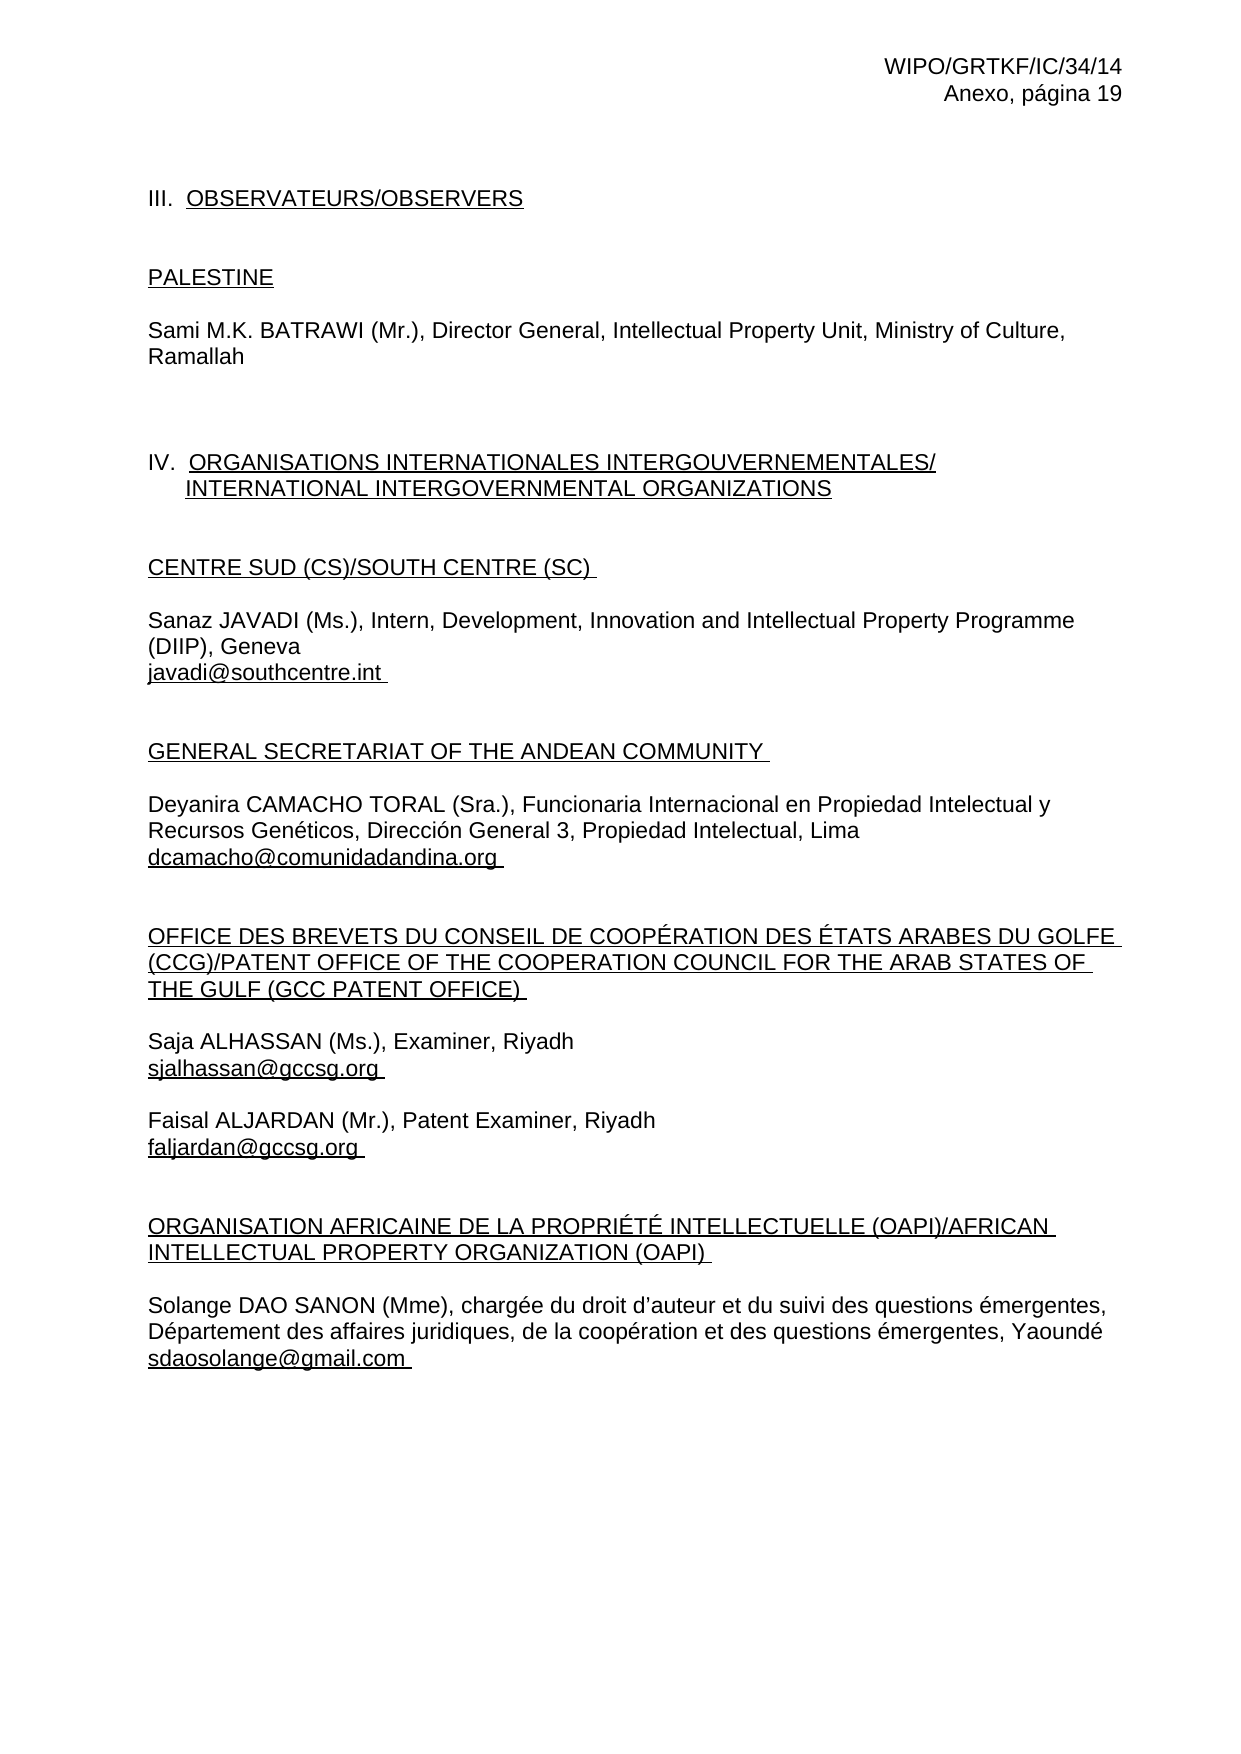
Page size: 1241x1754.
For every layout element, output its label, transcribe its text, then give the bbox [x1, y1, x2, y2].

text OFFICE DES BREVETS DU CONSEIL DE COOPÉRATION DES ÉTATS ARABES DU GOLFE (CCG)/PATENT OFFICE OF THE COOPERATION COUNCIL FOR THE ARAB STATES OF THE GULF (GCC PATENT OFFICE) [148, 947, 1122, 1002]
text ORGANISATION AFRICAINE DE LA PROPRIÉTÉ INTELLECTUELLE (OAPI)/AFRICAN INTELLECTUAL PROPERTY ORGANIZATION (OAPI) [148, 1213, 1122, 1265]
text Sami M.K. BATRAWI (Mr.), Director General, Intellectual Property Unit, Ministry of Culture, Ramallah [148, 317, 1122, 369]
text faljardan@gccsg.org [148, 1134, 1122, 1160]
text Solange DAO SANON (Mme), chargée du droit d’auteur et du suivi des questions émergentes, Département des affaires juridiques, de la coopération et des questions émergentes, Yaoundé [148, 1292, 1122, 1344]
text Deyanira CAMACHO TORAL (Sra.), Funcionaria Internacional en Propiedad Intelectual y Recursos Genéticos, Dirección General 3, Propiedad Intelectual, Lima [148, 791, 1122, 844]
text OFFICE DES BREVETS DU CONSEIL DE COOPÉRATION DES ÉTATS ARABES DU GOLFE (CCG)/PATENT OFFICE OF THE COOPERATION COUNCIL FOR THE ARAB STATES OF THE GULF (GCC PATENT OFFICE) [148, 923, 1122, 946]
text IV. ORGANISATIONS INTERNATIONALES INTERGOUVERNEMENTALES/ INTERNATIONAL INTERGOVERNMENTAL ORGANIZATIONS [148, 448, 1122, 501]
text GENERAL SECRETARIAT OF THE ANDEAN COMMUNITY [148, 738, 1122, 765]
text Sanaz JAVADI (Ms.), Intern, Development, Innovation and Intellectual Property Programme (DIIP), Geneva [148, 607, 1122, 659]
text dcamacho@comunidadandina.org [148, 844, 1122, 870]
text Saja ALHASSAN (Ms.), Examiner, Riyadh [148, 1028, 1122, 1054]
text III. OBSERVATEURS/OBSERVERS [148, 185, 1122, 211]
text javadi@southcentre.int [148, 659, 1122, 686]
text CENTRE SUD (CS)/SOUTH CENTRE (SC) [148, 554, 1122, 580]
text Faisal ALJARDAN (Mr.), Patent Examiner, Riyadh [148, 1107, 1122, 1134]
text sdaosolange@gmail.com [148, 1344, 1122, 1371]
text PALESTINE [148, 264, 1122, 290]
text sjalhassan@gccsg.org [148, 1054, 1122, 1081]
